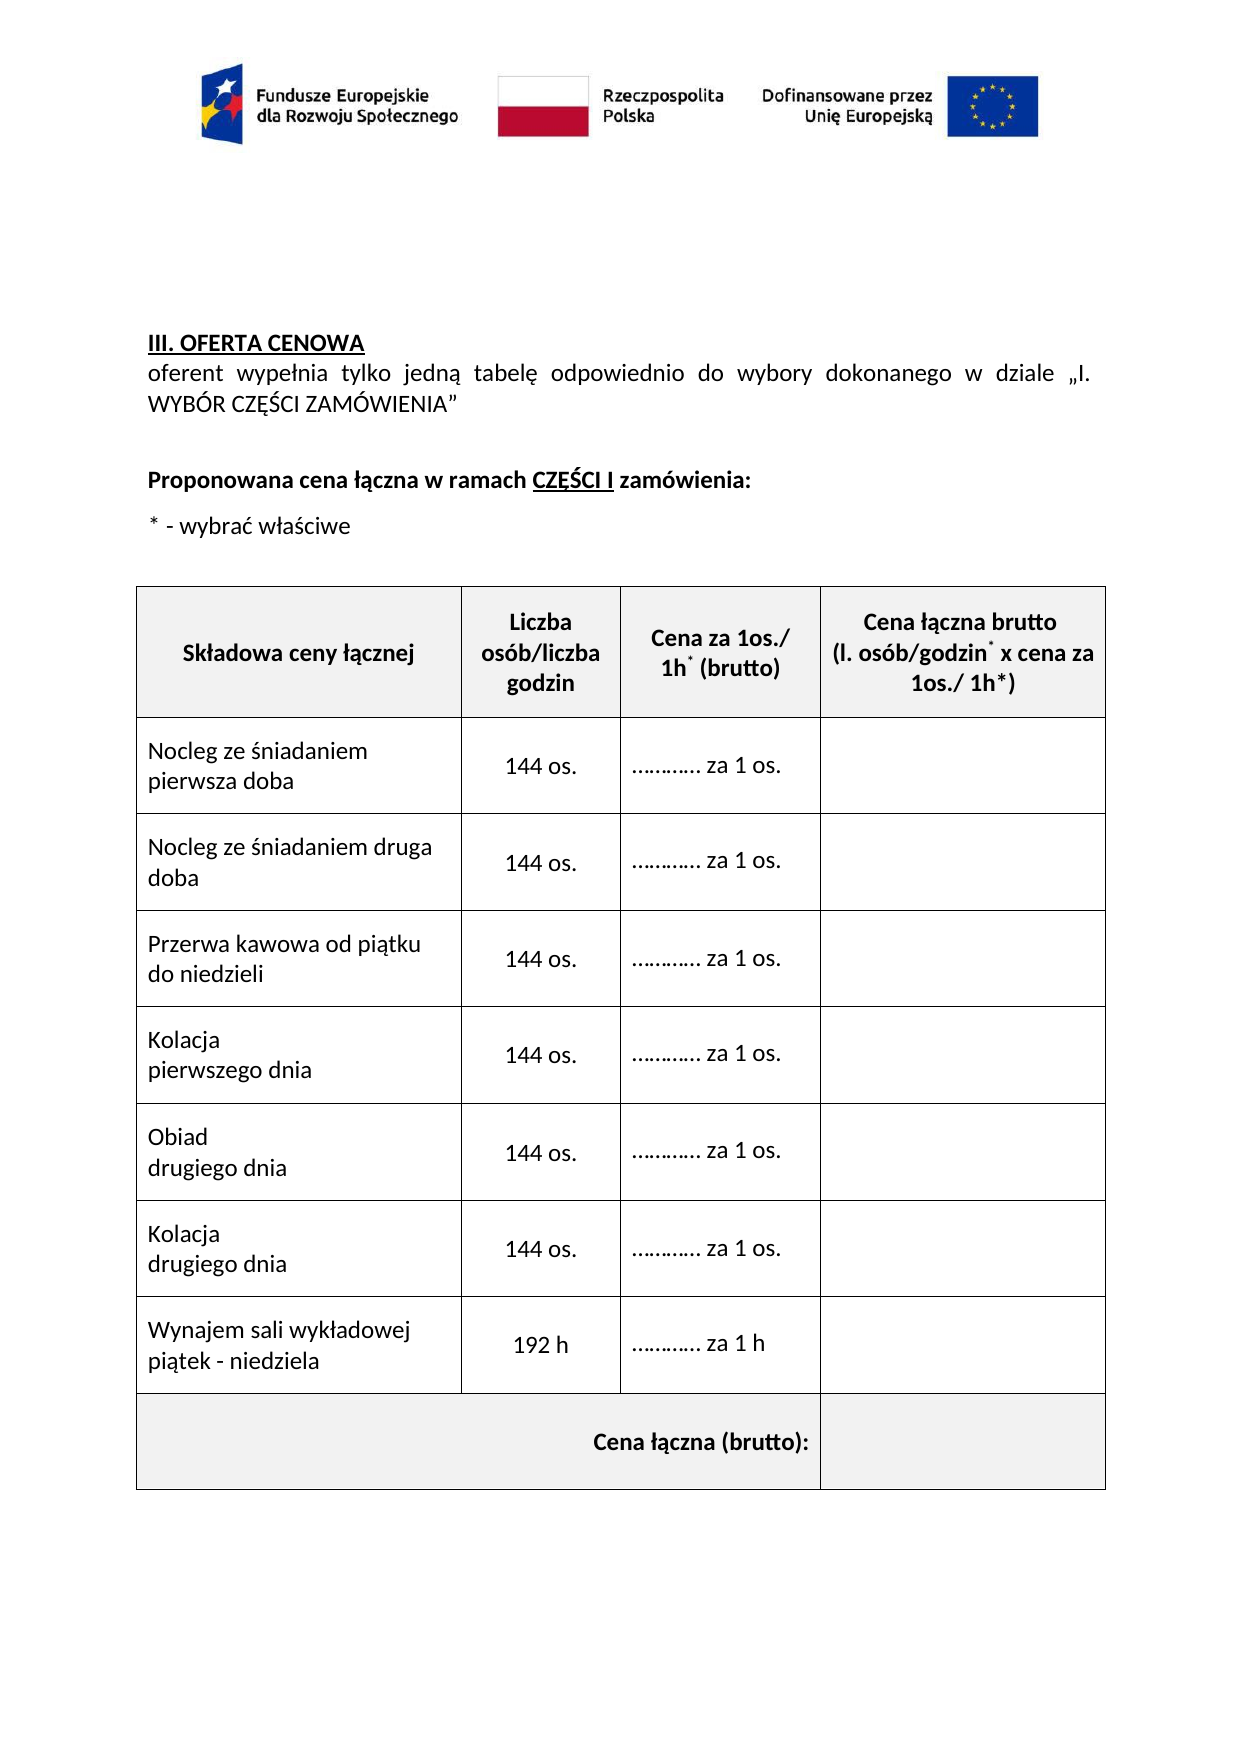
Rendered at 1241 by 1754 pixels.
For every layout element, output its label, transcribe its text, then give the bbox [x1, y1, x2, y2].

table_cell [821, 911, 1105, 1006]
table_cell ………… za 1 os. [621, 1201, 820, 1296]
table_cell ………… za 1 os. [621, 718, 820, 813]
table_cell Kolacja pierwszego dnia [137, 1007, 461, 1103]
table_cell Cena łączna (brutto): [137, 1394, 820, 1488]
table_cell 144 os. [462, 814, 620, 910]
table_header Składowa ceny łącznej [137, 587, 461, 717]
table_cell ………… za 1 os. [621, 911, 820, 1006]
table_cell Przerwa kawowa od piątku do niedzieli [137, 911, 461, 1006]
table_cell [821, 814, 1105, 910]
text * - wybrać właściwe [148, 510, 1093, 540]
table_cell 144 os. [462, 718, 620, 813]
table_cell ………… za 1 os. [621, 814, 820, 910]
text oferent wypełnia tylko jedną tabelę odpowiednio do wybory dokonanego w dziale „I. WYBÓR CZĘŚCI ZAMÓWIENIA” [148, 357, 1093, 418]
table_header Cena za 1os./ 1h* (brutto) [621, 587, 820, 717]
picture [195, 57, 1044, 153]
table_header Cena łączna brutto (l. osób/godzin* x cena za 1os./ 1h*) [821, 587, 1105, 717]
table_cell [821, 1007, 1105, 1103]
table_cell ………… za 1 os. [621, 1104, 820, 1200]
table_cell 144 os. [462, 1104, 620, 1200]
table_cell Wynajem sali wykładowej piątek - niedziela [137, 1297, 461, 1393]
table_cell ………… za 1 h [621, 1297, 820, 1393]
table_cell 144 os. [462, 911, 620, 1006]
table_cell [821, 718, 1105, 813]
table_cell Obiad drugiego dnia [137, 1104, 461, 1200]
table_cell 192 h [462, 1297, 620, 1393]
table_header Liczba osób/liczba godzin [462, 587, 620, 717]
text III. OFERTA CENOWA [148, 327, 1093, 357]
text Proponowana cena łączna w ramach CZĘŚCI I zamówienia: [148, 464, 1093, 495]
table_cell [821, 1297, 1105, 1393]
table_cell [821, 1394, 1105, 1488]
table_cell 144 os. [462, 1201, 620, 1296]
table_cell 144 os. [462, 1007, 620, 1103]
table_cell [821, 1201, 1105, 1296]
table_cell ………… za 1 os. [621, 1007, 820, 1103]
table_cell Kolacja drugiego dnia [137, 1201, 461, 1296]
table_cell Nocleg ze śniadaniem pierwsza doba [137, 718, 461, 813]
table_cell Nocleg ze śniadaniem druga doba [137, 814, 461, 910]
table_cell [821, 1104, 1105, 1200]
